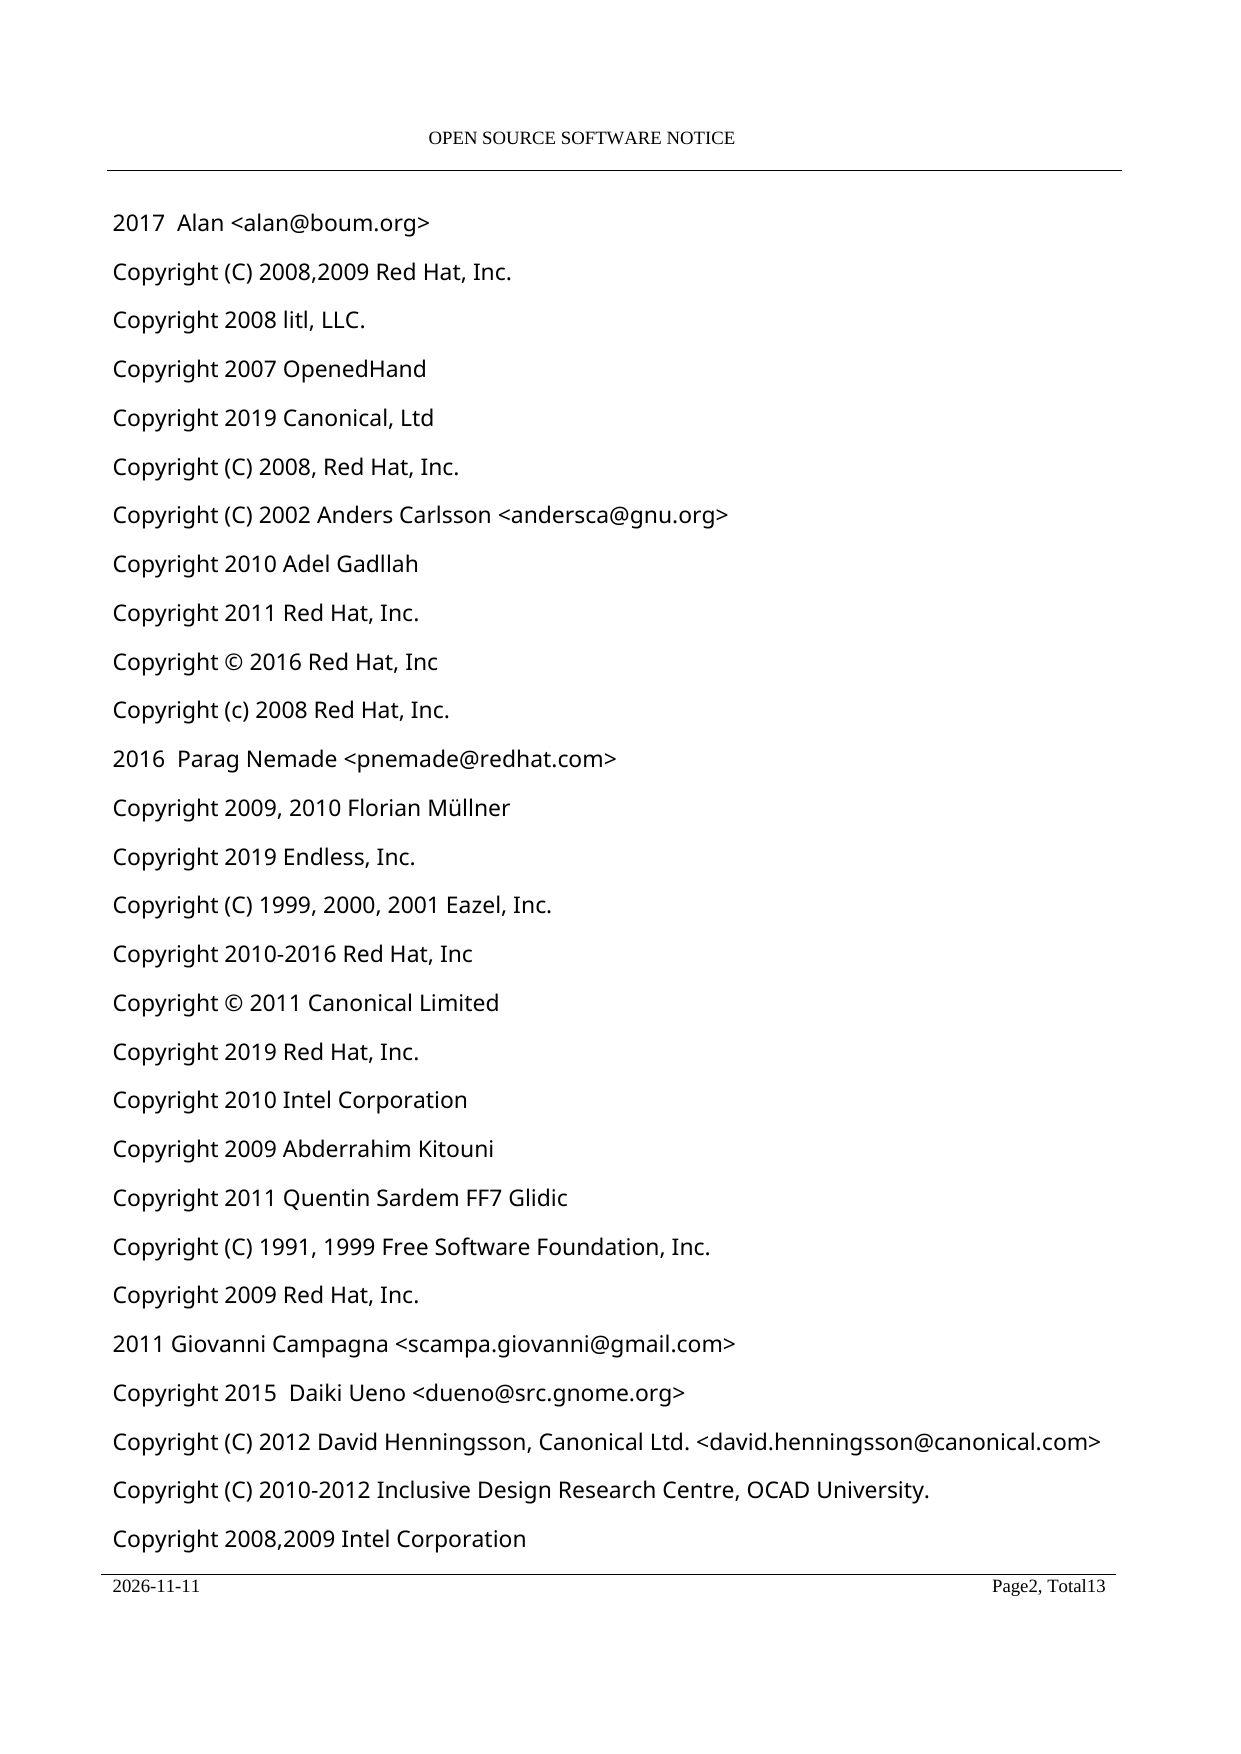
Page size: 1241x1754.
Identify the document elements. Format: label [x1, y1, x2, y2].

text [112, 206, 1128, 1555]
